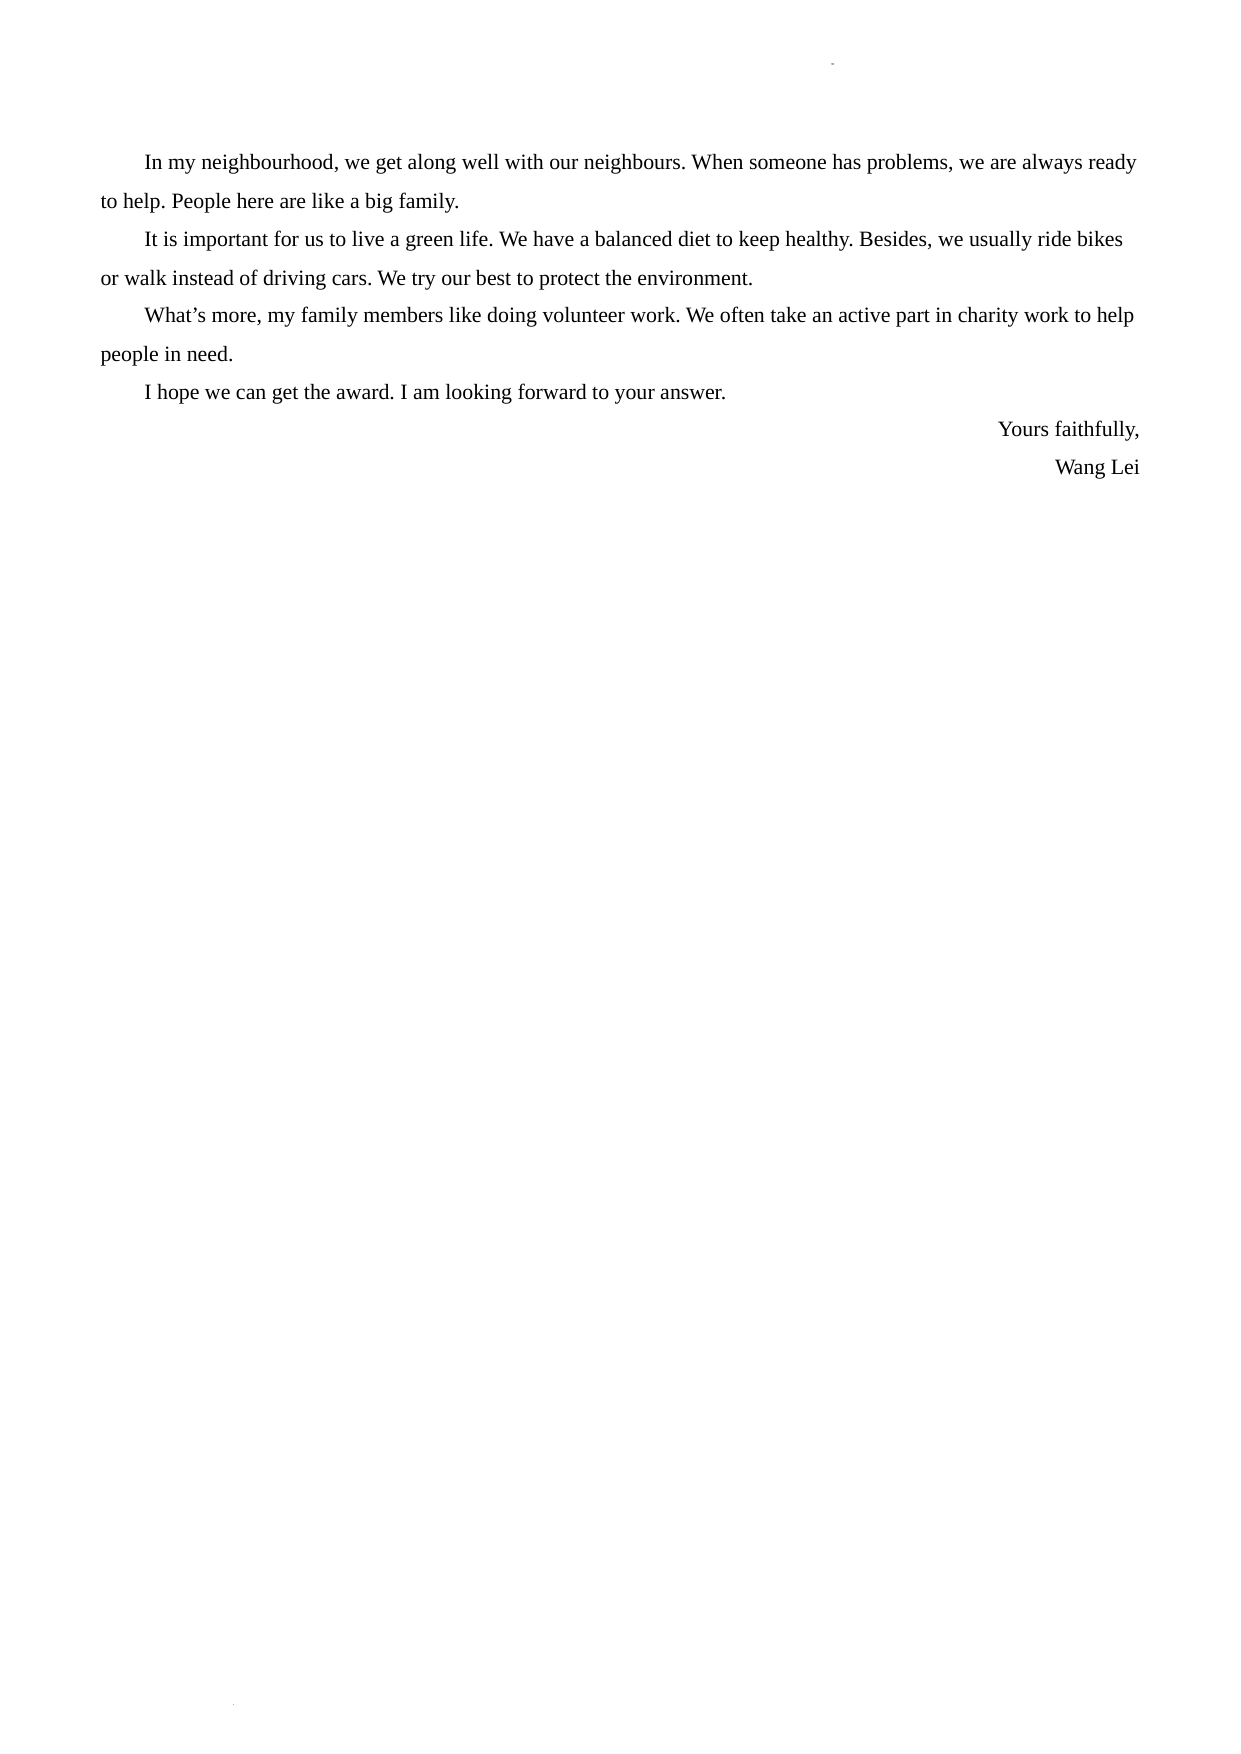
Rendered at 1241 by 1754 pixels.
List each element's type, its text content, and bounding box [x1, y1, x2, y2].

text I hope we can get the award. I am looking forward to your answer. [100, 375, 1140, 408]
text It is important for us to live a green life. We have a balanced diet to keep healthy. Besides, we usually ride bikes or walk instead of driving cars. We try our best to protect the environment. [100, 222, 1140, 294]
text Wang Lei [100, 450, 1140, 483]
text Yours faithfully, [100, 413, 1140, 445]
text What’s more, my family members like doing volunteer work. We often take an active part in charity work to help people in need. [100, 299, 1140, 370]
text In my neighbourhood, we get along well with our neighbours. When someone has problems, we are always ready to help. People here are like a big family. [100, 146, 1140, 217]
